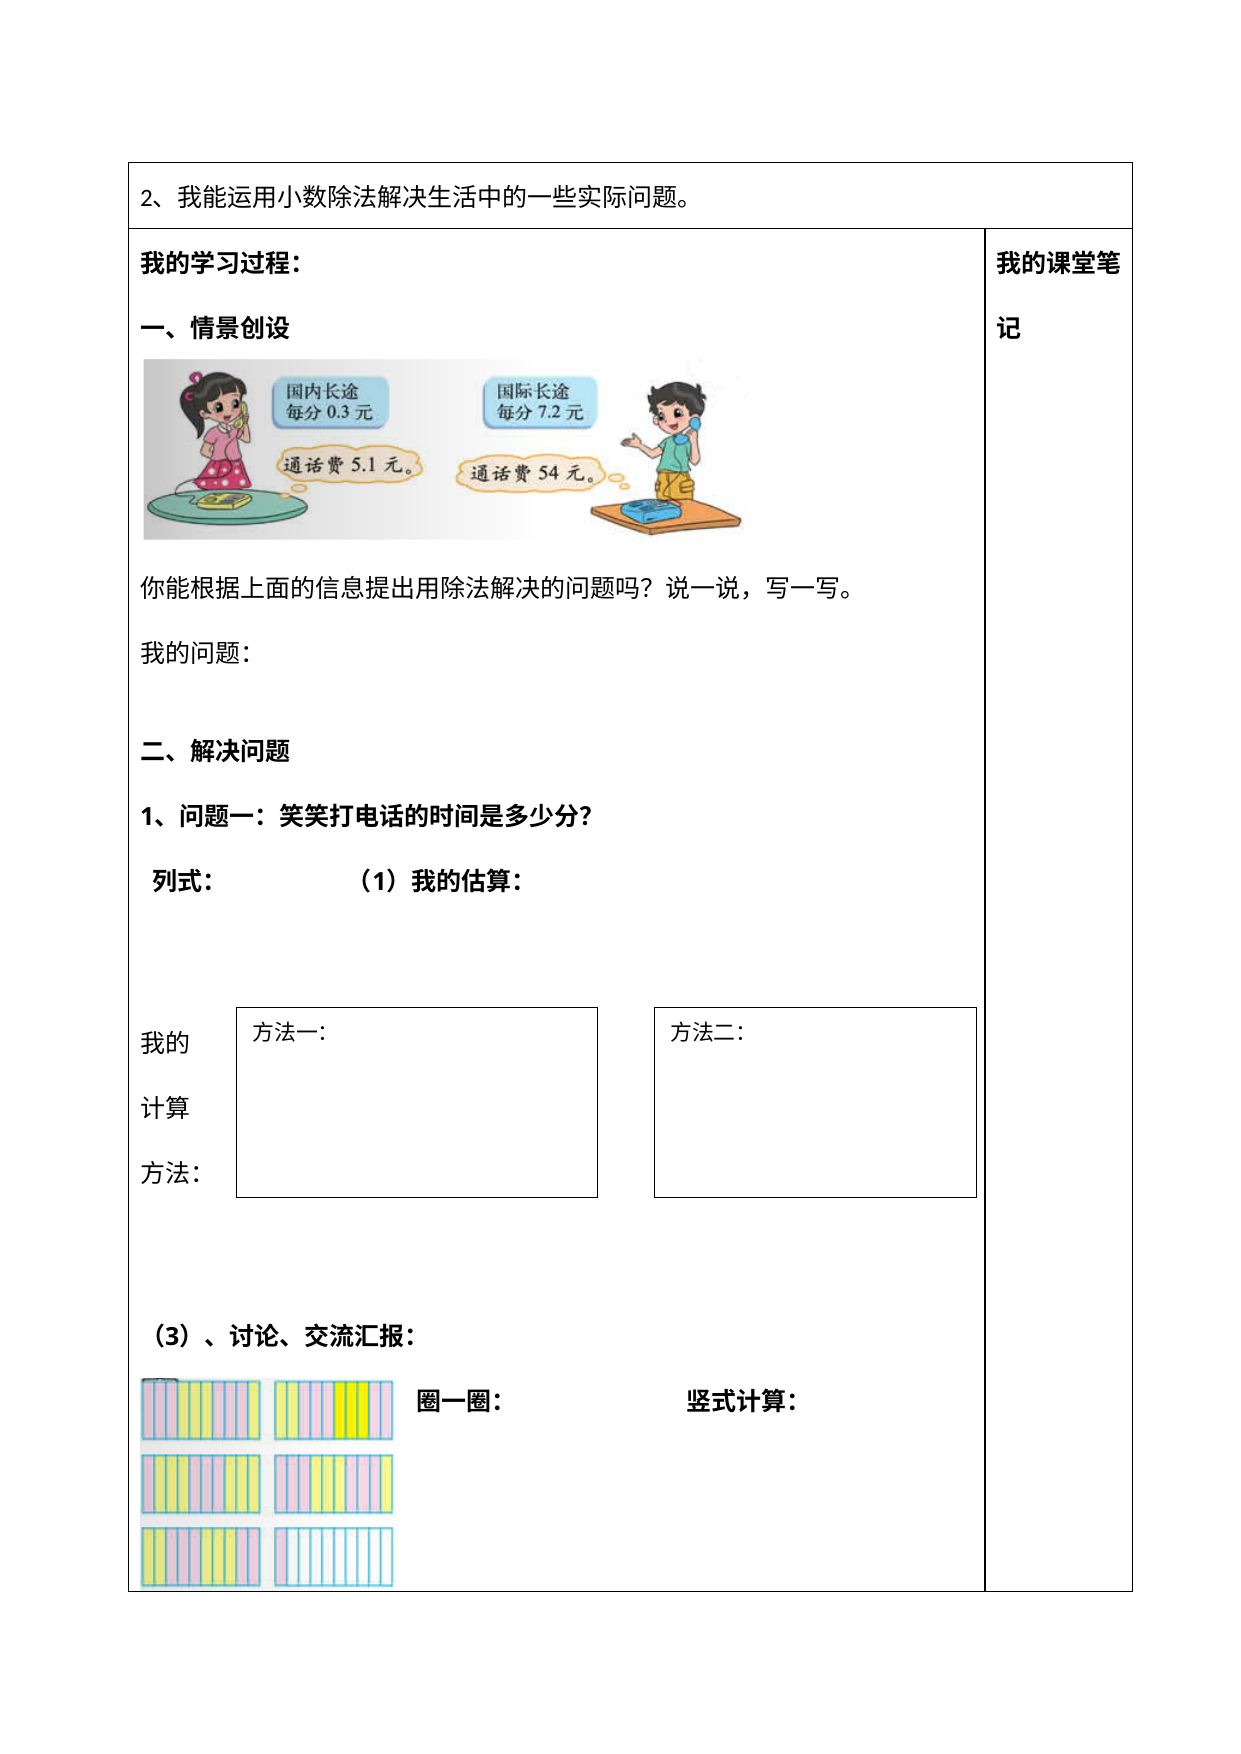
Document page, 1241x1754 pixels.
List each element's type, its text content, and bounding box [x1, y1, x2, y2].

picture [139, 359, 757, 541]
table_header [129, 163, 1132, 228]
table_cell 我的课堂笔记 [986, 229, 1132, 1591]
picture [139, 1378, 398, 1591]
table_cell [129, 229, 984, 1591]
